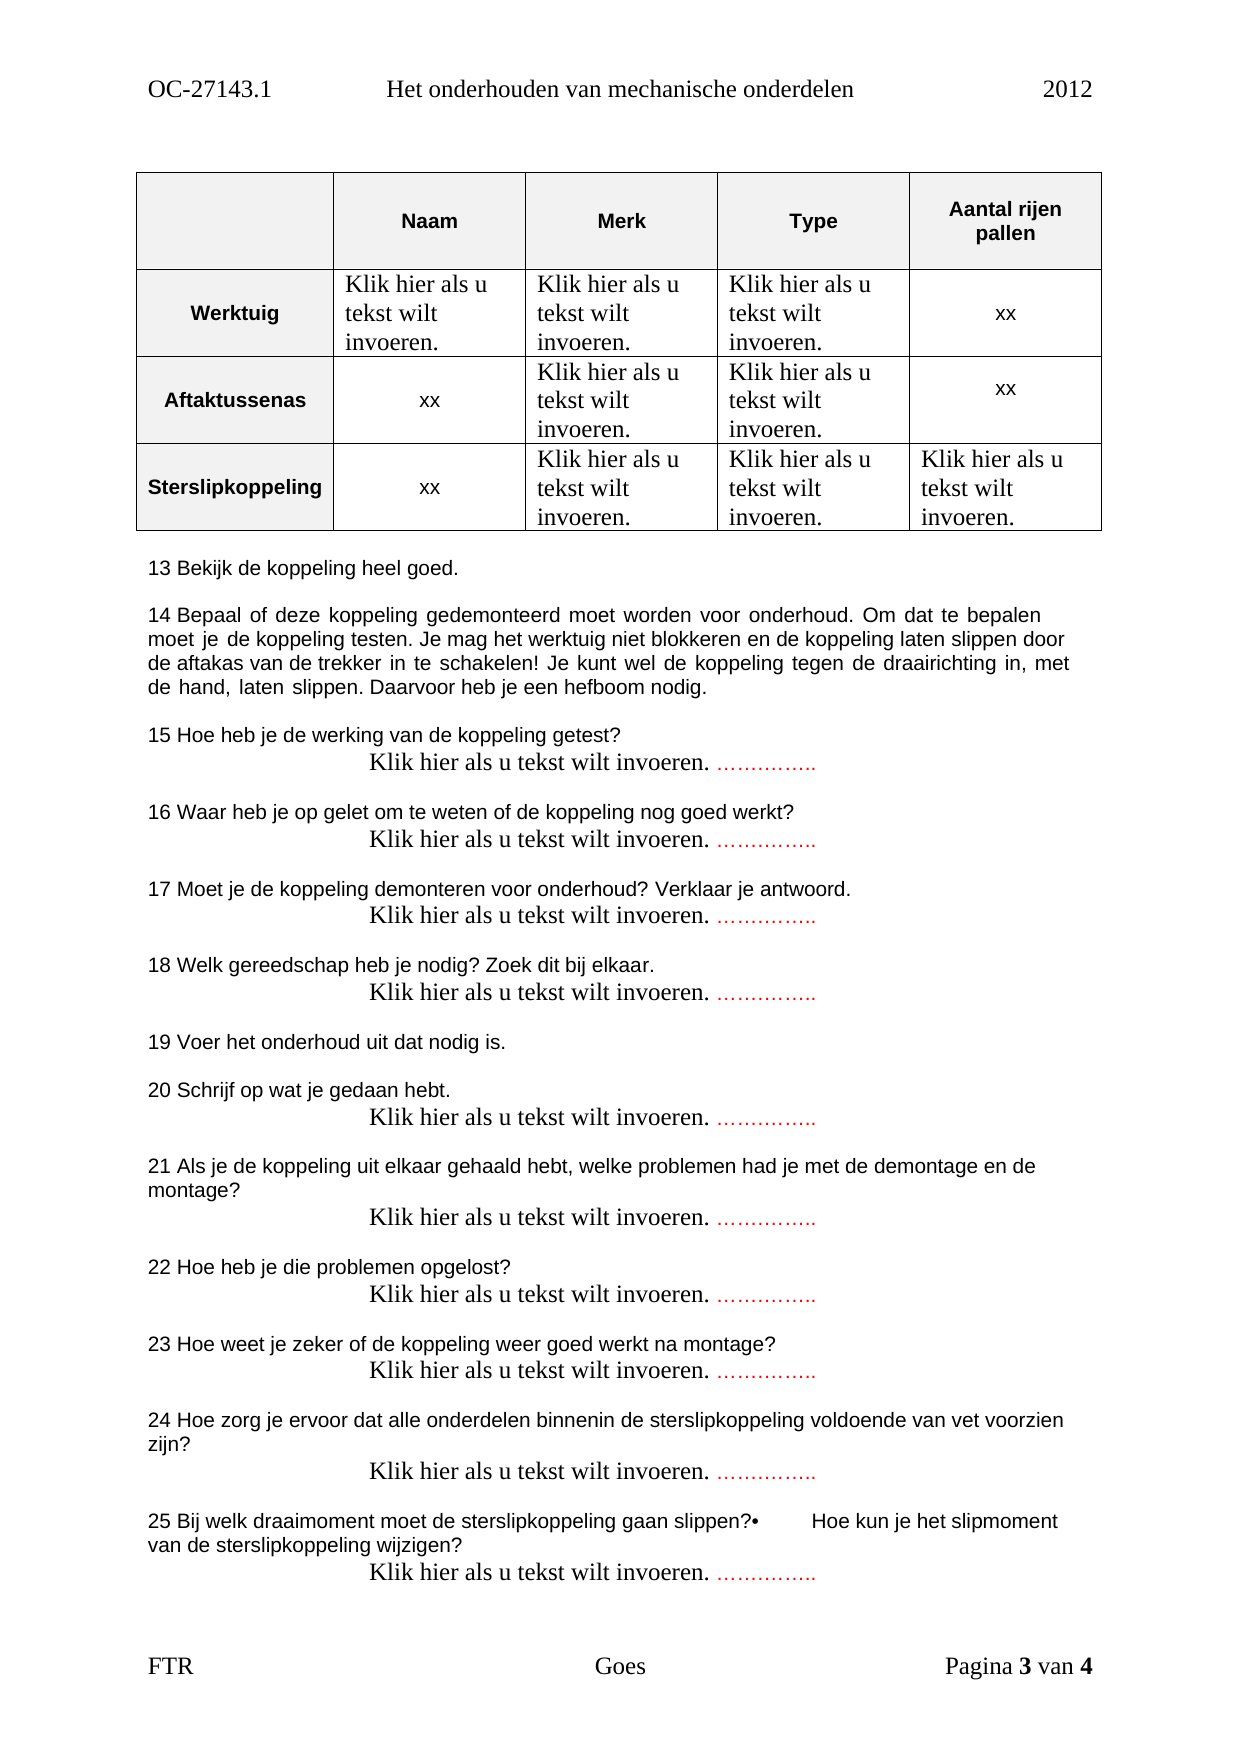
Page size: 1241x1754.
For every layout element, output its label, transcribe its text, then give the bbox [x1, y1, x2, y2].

table_header [137, 173, 333, 268]
text 15 Hoe heb je de werking van de koppeling getest? [148, 723, 1093, 747]
text …….…….. [148, 824, 1093, 852]
text 19 Voer het onderhoud uit dat nodig is. [148, 1030, 1093, 1054]
table_header Merk [526, 173, 717, 268]
text …….…….. [148, 900, 1093, 929]
table_header Aantal rijen pallen [910, 173, 1101, 268]
table_cell [718, 270, 909, 356]
table_cell [718, 357, 909, 443]
text …….…….. [148, 1356, 1093, 1384]
table_cell [526, 270, 717, 356]
table_cell Aftaktussenas [137, 357, 333, 443]
table_cell [526, 357, 717, 443]
table_cell xx [334, 444, 525, 530]
text 13 Bekijk de koppeling heel goed. [148, 555, 1093, 579]
table_header Naam [334, 173, 525, 268]
text 24 Hoe zorg je ervoor dat alle onderdelen binnenin de sterslipkoppeling voldoende van vet voorzien zijn? [148, 1408, 1093, 1456]
text 18 Welk gereedschap heb je nodig? Zoek dit bij elkaar. [148, 953, 1093, 977]
table_cell [334, 270, 525, 356]
text 20 Schrijf op wat je gedaan hebt. [148, 1078, 1093, 1102]
text 21 Als je de koppeling uit elkaar gehaald hebt, welke problemen had je met de demontage en de montage? [148, 1154, 1093, 1202]
text …….…….. [148, 1202, 1093, 1231]
text …….…….. [148, 747, 1093, 776]
text …….…….. [148, 1557, 1093, 1586]
table_cell [910, 444, 1101, 530]
text …….…….. [148, 1102, 1093, 1130]
table_cell xx [334, 357, 525, 443]
text …….…….. [148, 1279, 1093, 1308]
table_cell [526, 444, 717, 530]
table_cell xx [910, 270, 1101, 356]
text 22 Hoe heb je die problemen opgelost? [148, 1255, 1093, 1279]
table_cell xx [910, 357, 1101, 443]
text 25 Bij welk draaimoment moet de sterslipkoppeling gaan slippen?• Hoe kun je het slipmoment van de sterslipkoppeling wijzigen? [148, 1509, 1093, 1557]
text 17 Moet je de koppeling demonteren voor onderhoud? Verklaar je antwoord. [148, 876, 1093, 900]
table_header Type [718, 173, 909, 268]
text …….…….. [148, 1456, 1093, 1485]
text …….…….. [148, 977, 1093, 1006]
text 14 Bepaal of deze koppeling gedemonteerd moet worden voor onderhoud. Om dat te bepalen moet je de koppeling testen. Je mag het werktuig niet blokkeren en de koppeling laten slippen door de aftakas van de trekker in te schakelen! Je kunt wel de koppeling tegen de draairichting in, met de hand, laten slippen. Daarvoor heb je een hefboom nodig. [148, 603, 1093, 699]
table_cell [718, 444, 909, 530]
text 16 Waar heb je op gelet om te weten of de koppeling nog goed werkt? [148, 800, 1093, 824]
text 23 Hoe weet je zeker of de koppeling weer goed werkt na montage? [148, 1332, 1093, 1356]
table_cell Werktuig [137, 270, 333, 356]
table_cell Sterslipkoppeling [137, 444, 333, 530]
